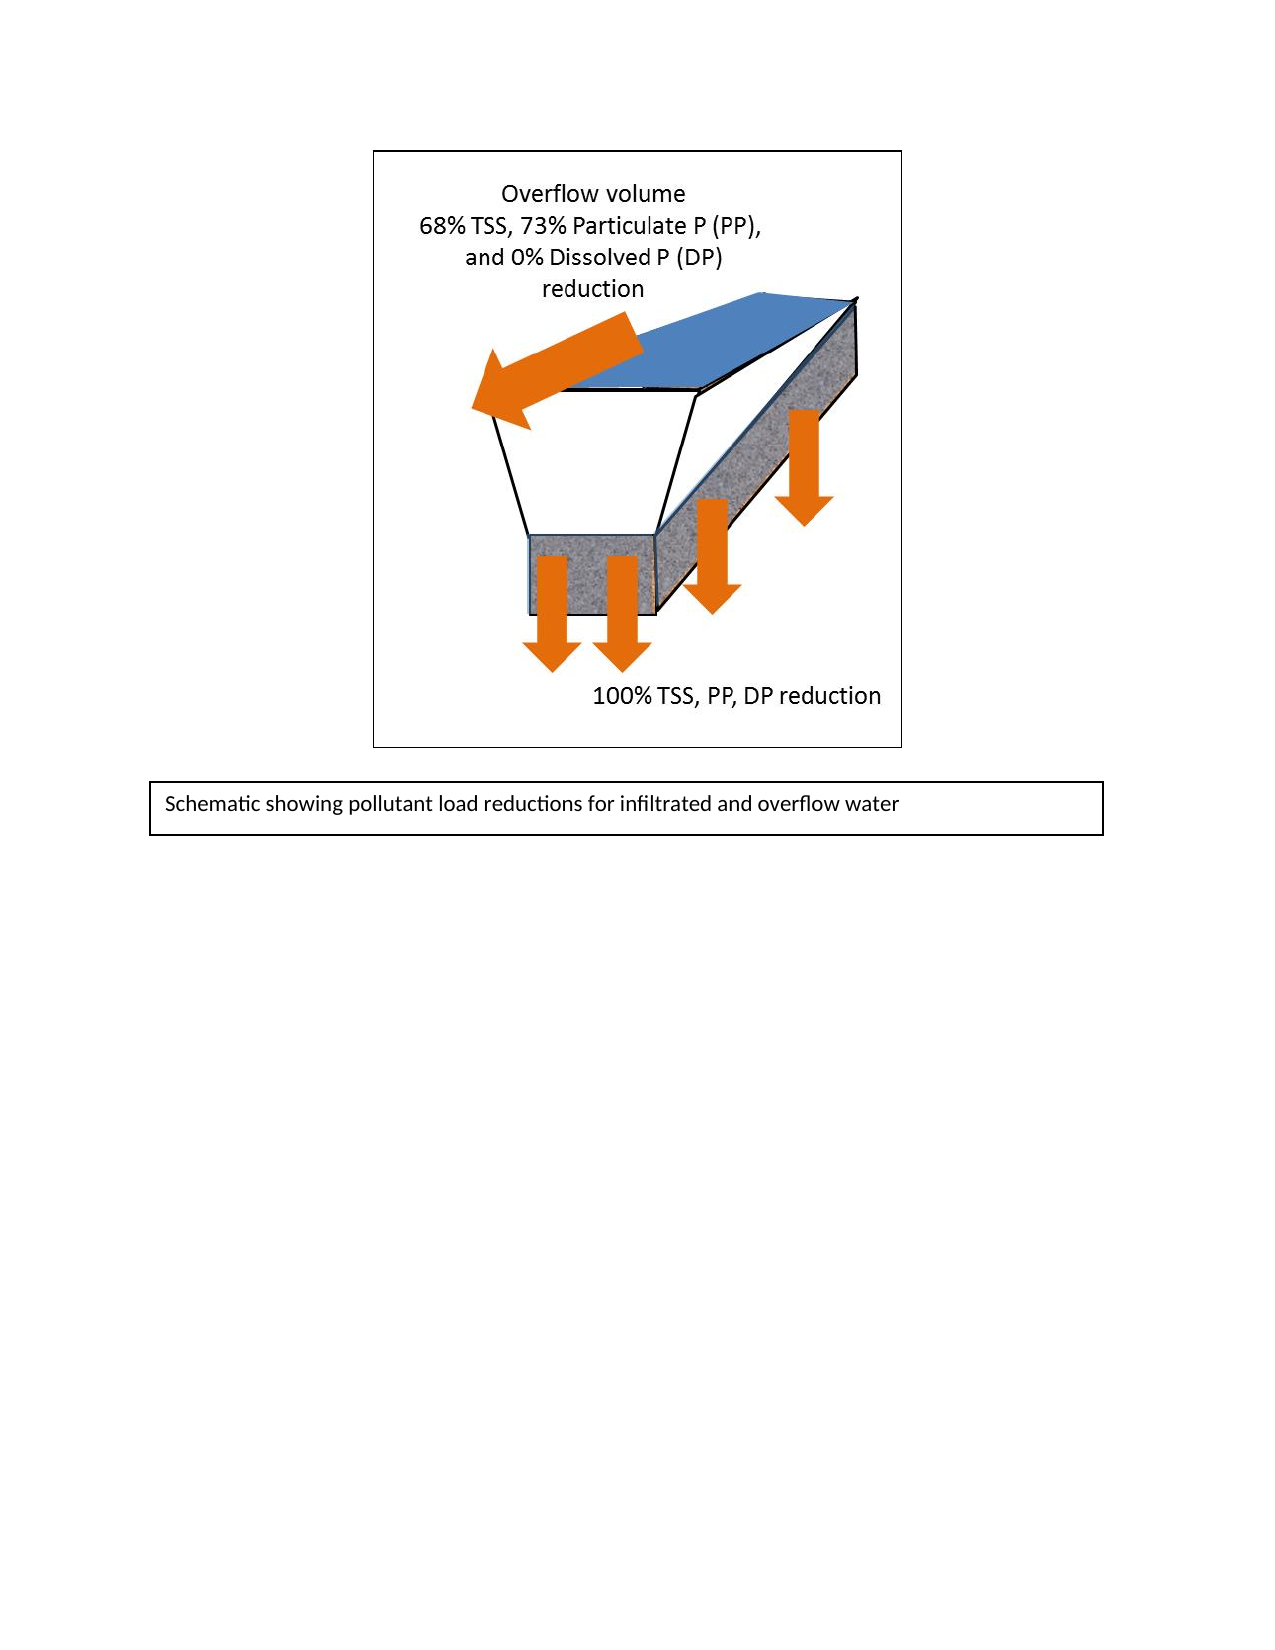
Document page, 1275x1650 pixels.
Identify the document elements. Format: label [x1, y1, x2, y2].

picture [402, 168, 897, 726]
